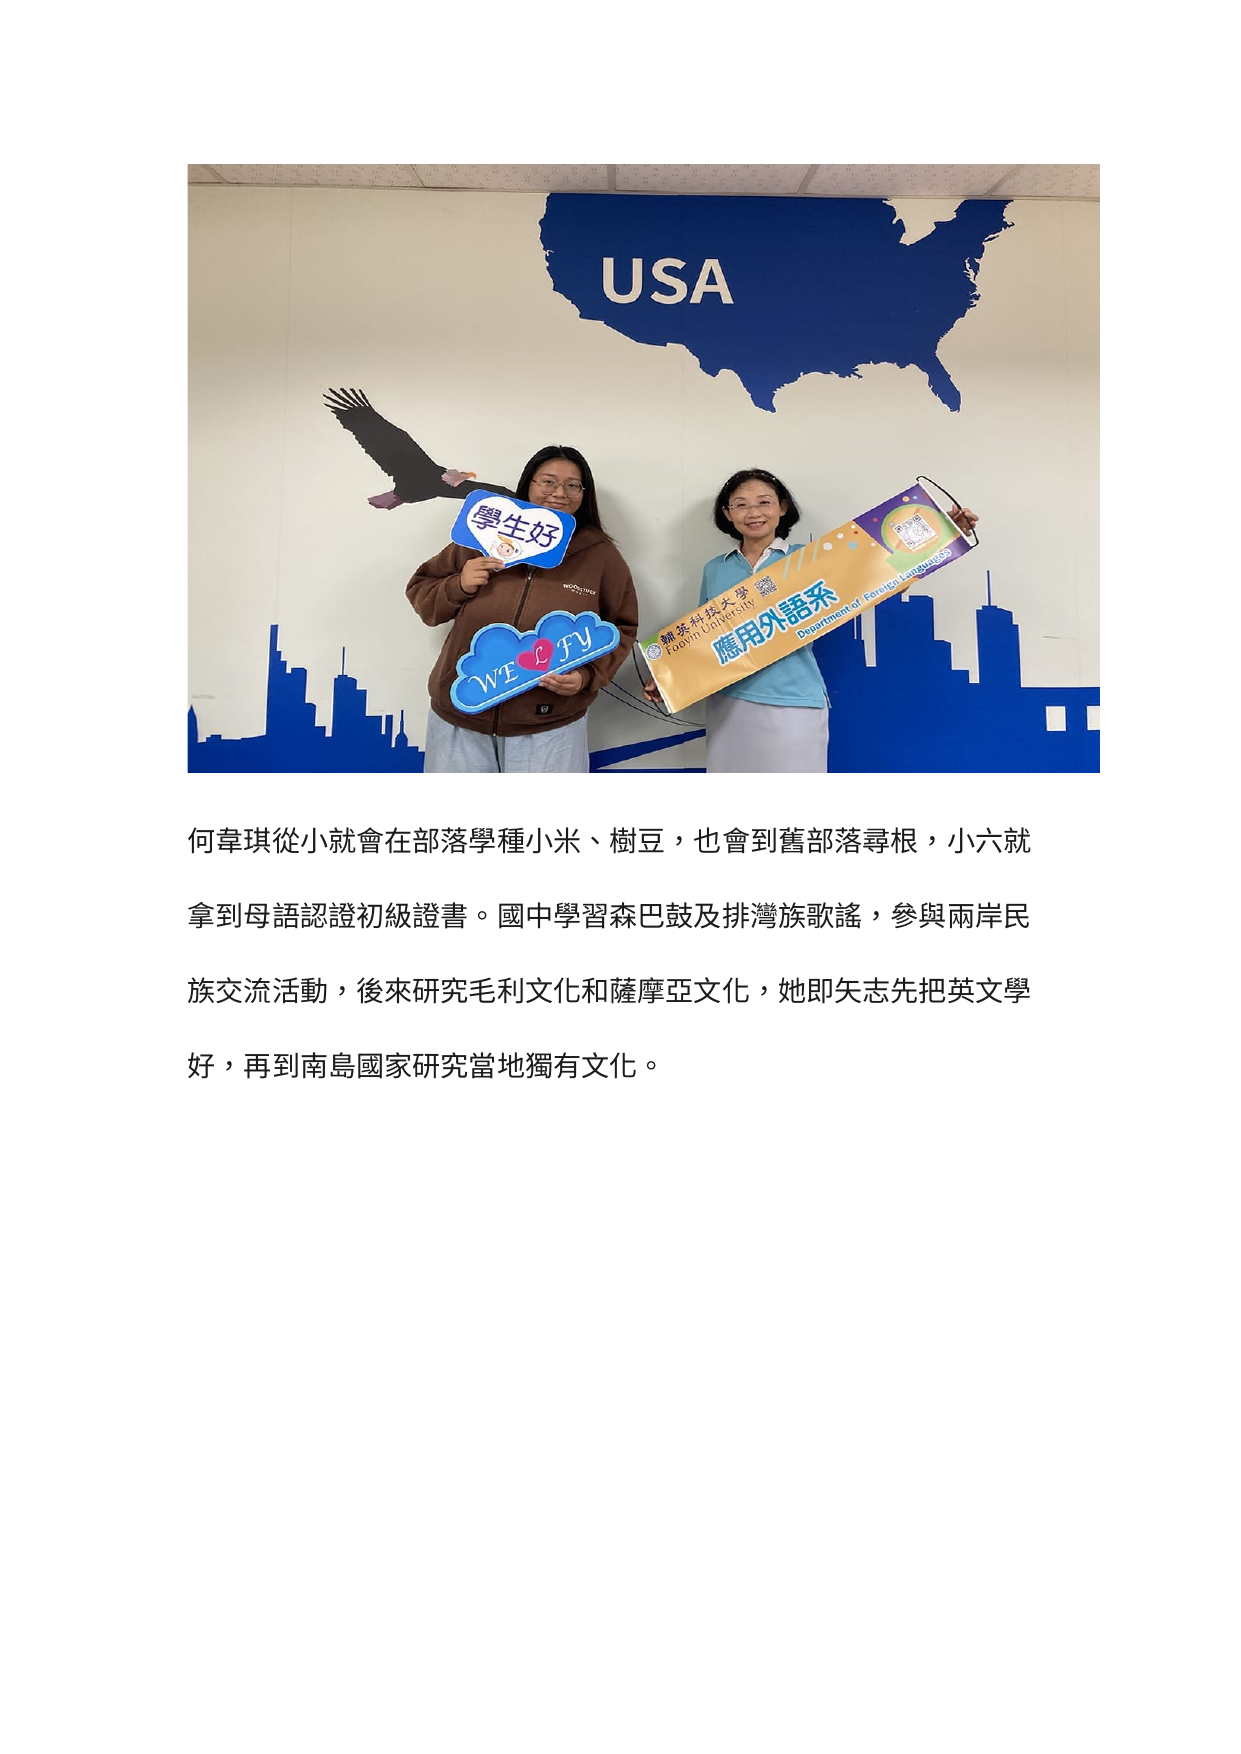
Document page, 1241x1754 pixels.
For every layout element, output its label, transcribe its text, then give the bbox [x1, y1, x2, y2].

picture [187, 164, 1100, 773]
text 何韋琪從小就會在部落學種小米、樹豆，也會到舊部落尋根，小六就拿到母語認證初級證書。國中學習森巴鼓及排灣族歌謠，參與兩岸民族交流活動，後來研究毛利文化和薩摩亞文化，她即矢志先把英文學好，再到南島國家研究當地獨有文化。 [187, 802, 1053, 1102]
